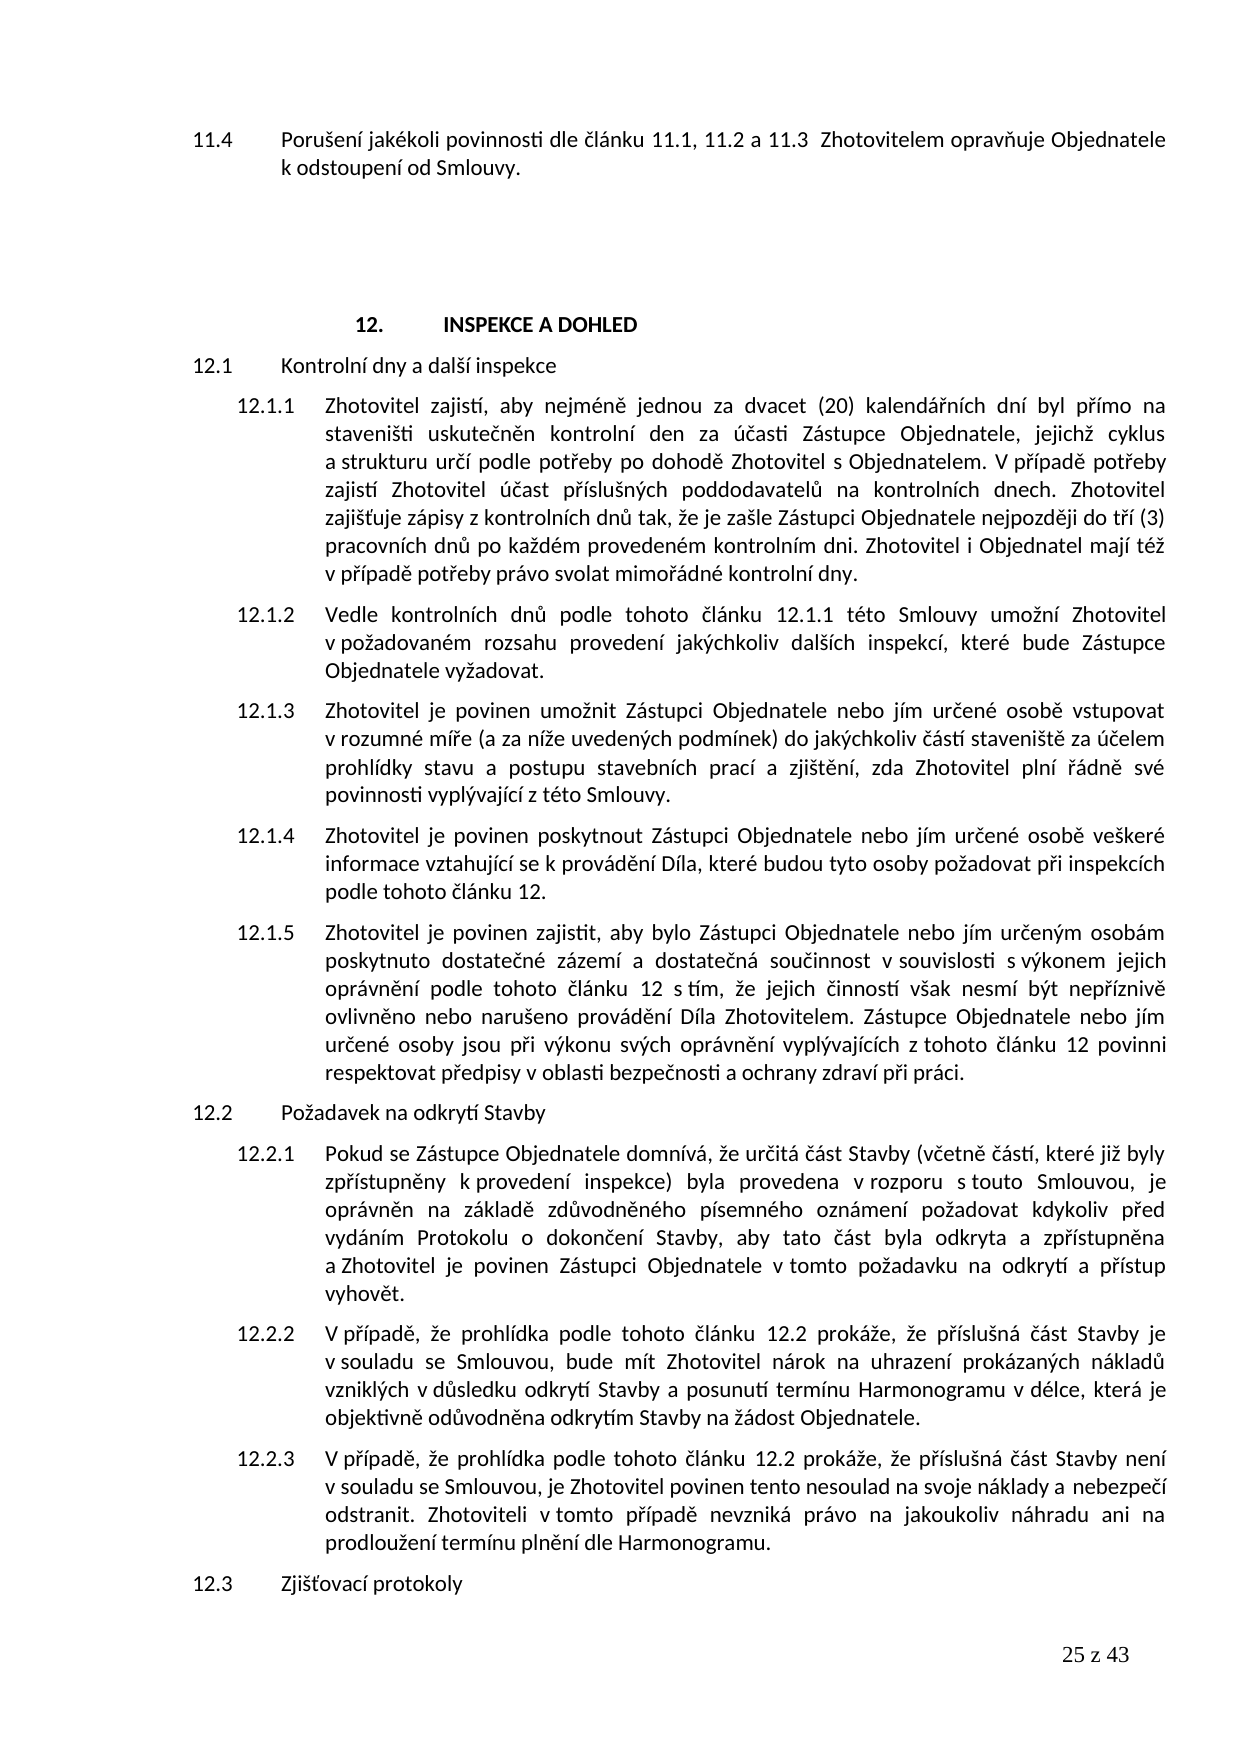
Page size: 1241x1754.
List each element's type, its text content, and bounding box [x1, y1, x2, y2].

subtitle Pokud se Zástupce Objednatele domnívá, že určitá část Stavby (včetně částí, které již byly zpřístupněny k provedení inspekce) byla provedena v rozporu s touto Smlouvou, je oprávněn na základě zdůvodněného písemného oznámení požadovat kdykoliv před vydáním Protokolu o dokončení Stavby, aby tato část byla odkryta a zpřístupněna a Zhotovitel je povinen Zástupci Objednatele v tomto požadavku na odkrytí a přístup vyhovět. [236, 1139, 1167, 1307]
subtitle Kontrolní dny a další inspekce [192, 351, 1167, 379]
subtitle V případě, že prohlídka podle tohoto článku 12.2 prokáže, že příslušná část Stavby není v souladu se Smlouvou, je Zhotovitel povinen tento nesoulad na svoje náklady a nebezpečí odstranit. Zhotoviteli v tomto případě nevzniká právo na jakoukoliv náhradu ani na prodloužení termínu plnění dle Harmonogramu. [236, 1444, 1167, 1556]
subtitle Zhotovitel je povinen poskytnout Zástupci Objednatele nebo jím určené osobě veškeré informace vztahující se k provádění Díla, které budou tyto osoby požadovat při inspekcích podle tohoto článku 12. [236, 821, 1167, 905]
subtitle Zhotovitel je povinen zajistit, aby bylo Zástupci Objednatele nebo jím určeným osobám poskytnuto dostatečné zázemí a dostatečná součinnost v souvislosti s výkonem jejich oprávnění podle tohoto článku 12 s tím, že jejich činností však nesmí být nepříznivě ovlivněno nebo narušeno provádění Díla Zhotovitelem. Zástupce Objednatele nebo jím určené osoby jsou při výkonu svých oprávnění vyplývajících z tohoto článku 12 povinni respektovat předpisy v oblasti bezpečnosti a ochrany zdraví při práci. [236, 918, 1167, 1086]
subtitle Vedle kontrolních dnů podle tohoto článku 12.1.1 této Smlouvy umožní Zhotovitel v požadovaném rozsahu provedení jakýchkoliv dalších inspekcí, které bude Zástupce Objednatele vyžadovat. [236, 600, 1167, 684]
subtitle Zjišťovací protokoly [192, 1569, 1167, 1597]
subtitle Zhotovitel zajistí, aby nejméně jednou za dvacet (20) kalendářních dní byl přímo na staveništi uskutečněn kontrolní den za účasti Zástupce Objednatele, jejichž cyklus a strukturu určí podle potřeby po dohodě Zhotovitel s Objednatelem. V případě potřeby zajistí Zhotovitel účast příslušných poddodavatelů na kontrolních dnech. Zhotovitel zajišťuje zápisy z kontrolních dnů tak, že je zašle Zástupci Objednatele nejpozději do tří (3) pracovních dnů po každém provedeném kontrolním dni. Zhotovitel i Objednatel mají též v případě potřeby právo svolat mimořádné kontrolní dny. [236, 391, 1167, 587]
subtitle Zhotovitel je povinen umožnit Zástupci Objednatele nebo jím určené osobě vstupovat v rozumné míře (a za níže uvedených podmínek) do jakýchkoliv částí staveniště za účelem prohlídky stavu a postupu stavebních prací a zjištění, zda Zhotovitel plní řádně své povinnosti vyplývající z této Smlouvy. [236, 697, 1167, 809]
subtitle Porušení jakékoli povinnosti dle článku 11.1, 11.2 a 11.3 Zhotovitelem opravňuje Objednatele k odstoupení od Smlouvy. [192, 125, 1167, 181]
subtitle Inspekce a dohled [354, 310, 1167, 338]
subtitle V případě, že prohlídka podle tohoto článku 12.2 prokáže, že příslušná část Stavby je v souladu se Smlouvou, bude mít Zhotovitel nárok na uhrazení prokázaných nákladů vzniklých v důsledku odkrytí Stavby a posunutí termínu Harmonogramu v délce, která je objektivně odůvodněna odkrytím Stavby na žádost Objednatele. [236, 1319, 1167, 1432]
subtitle Požadavek na odkrytí Stavby [192, 1098, 1167, 1126]
